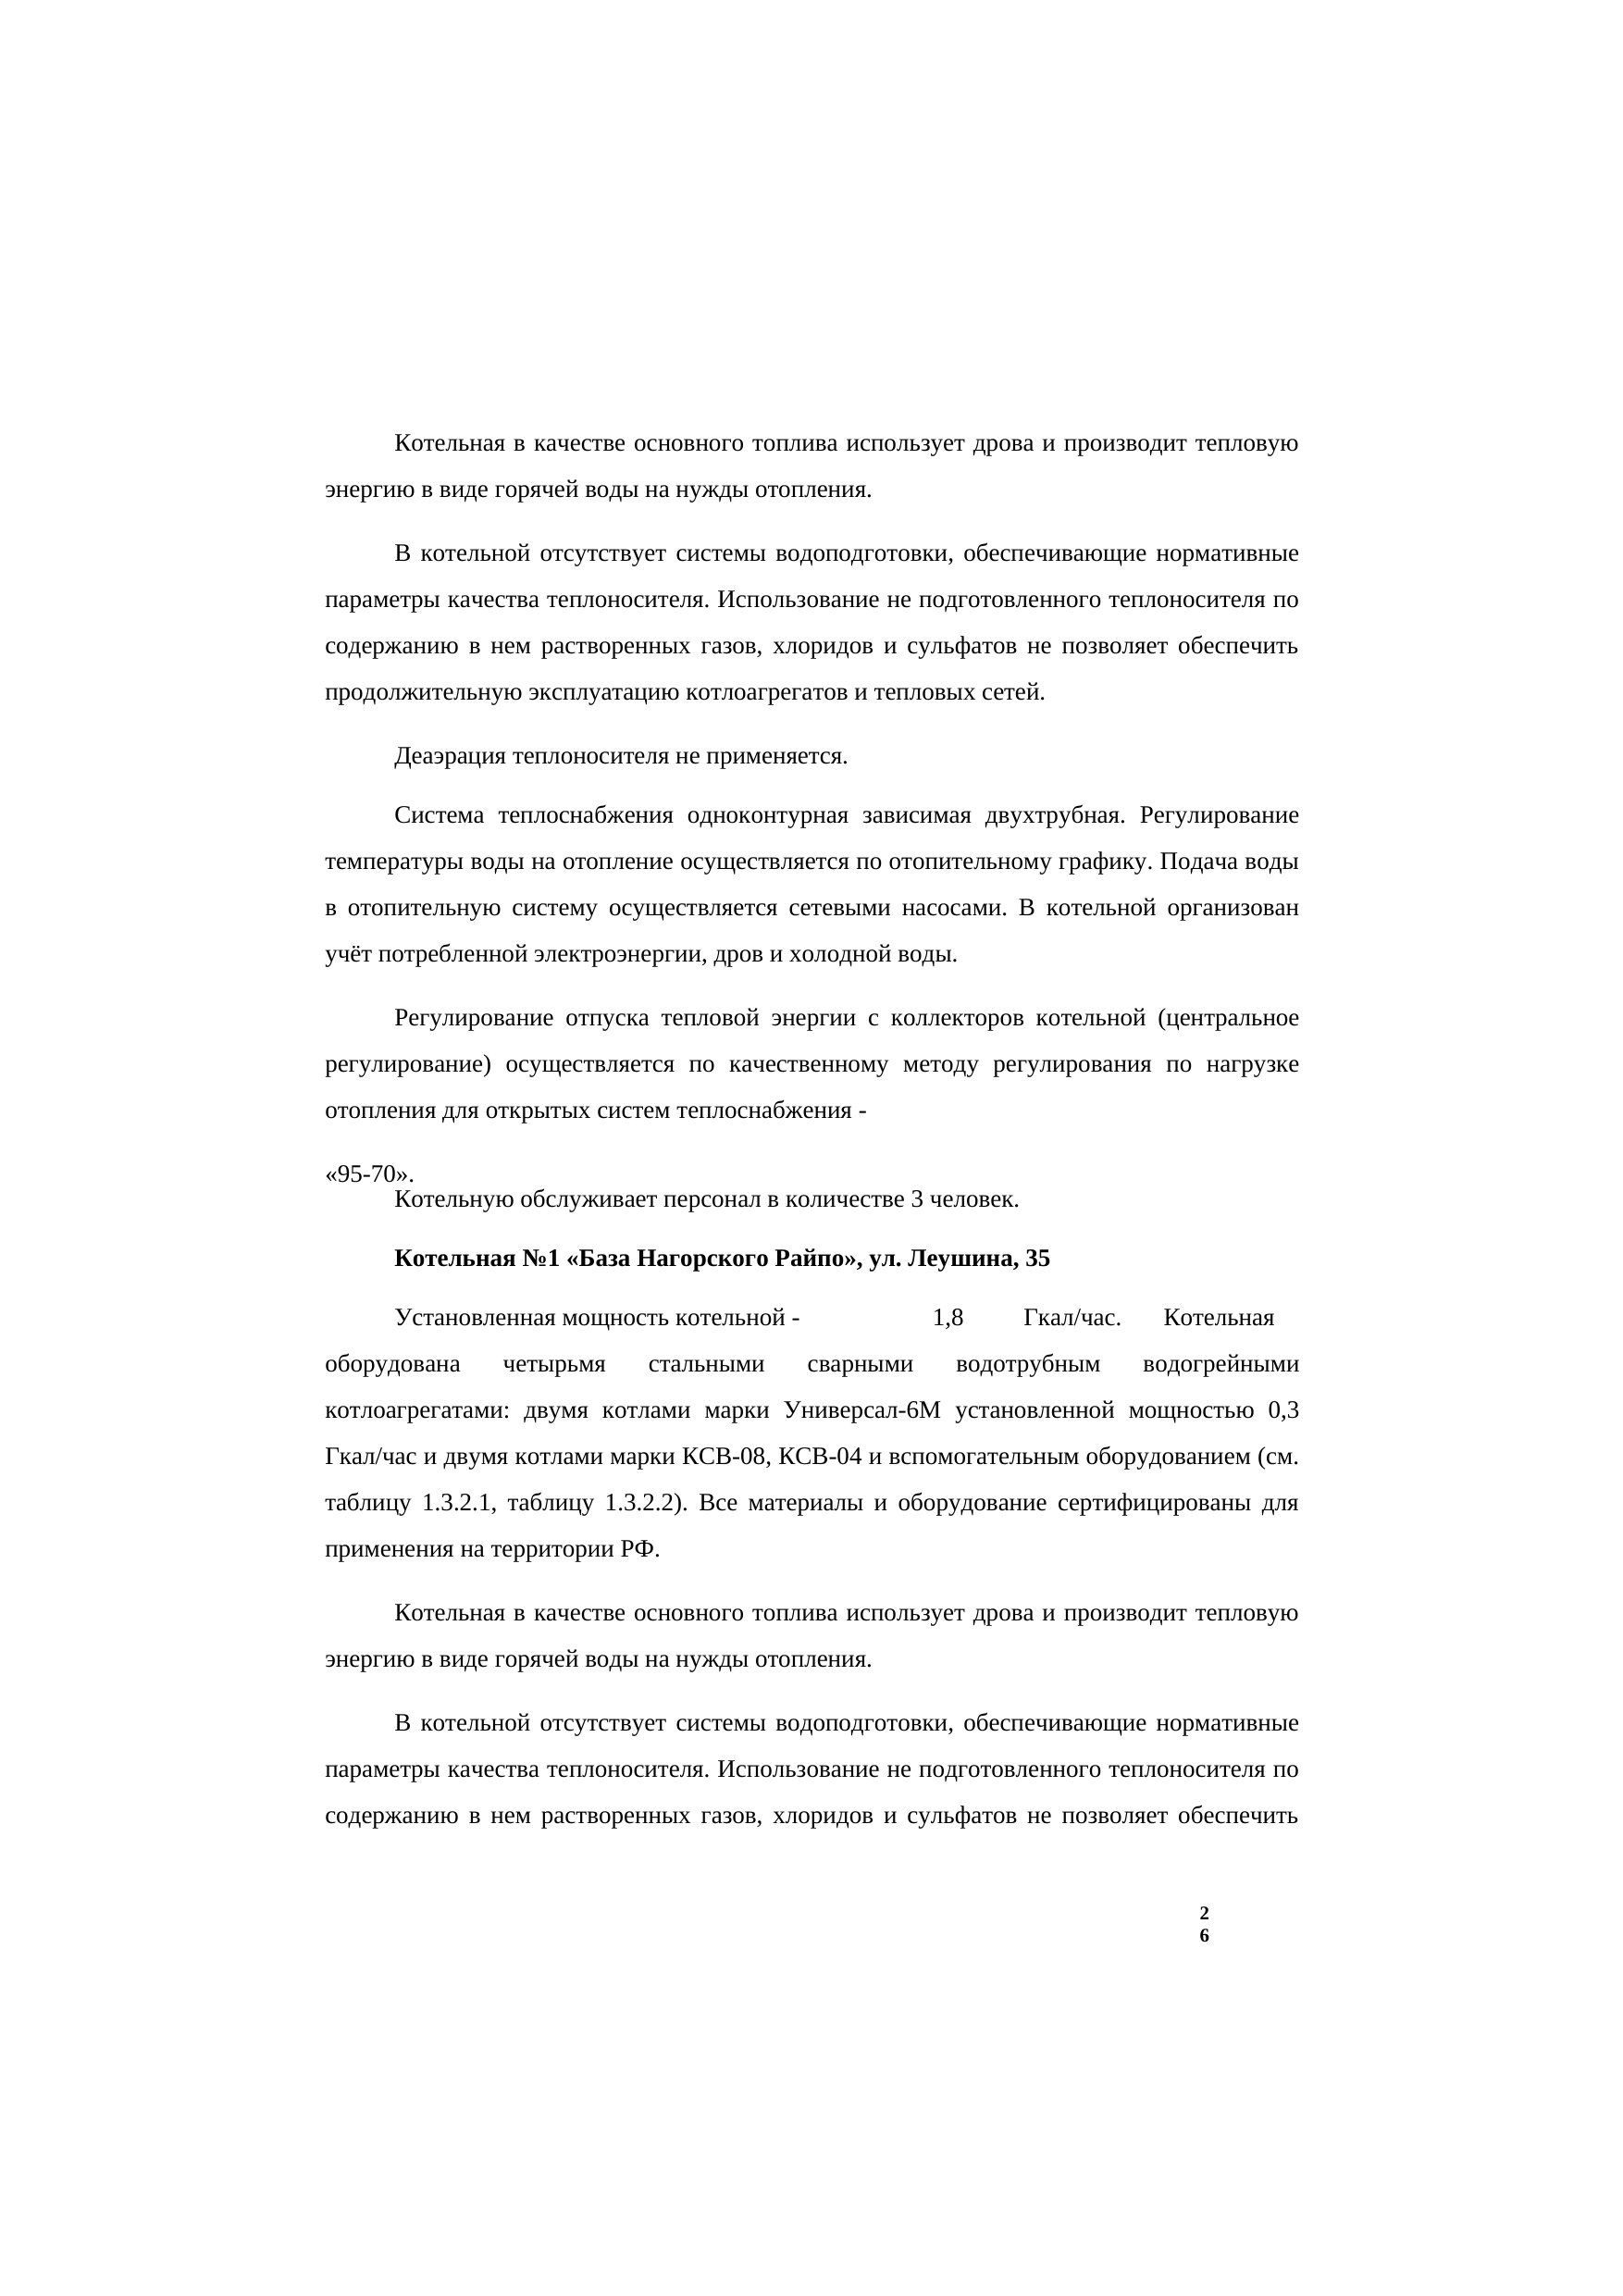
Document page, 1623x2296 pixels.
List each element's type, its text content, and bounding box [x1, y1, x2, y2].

text Котельную обслуживает персонал в количестве 3 человек. [325, 1187, 1302, 1212]
text Деаэрация теплоносителя не применяется. [325, 744, 1302, 769]
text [325, 1694, 1300, 1832]
text Котельная в качестве основного топлива использует дрова и производит тепловую энергию в виде горячей воды на нужды отопления. [325, 414, 1300, 507]
text оборудована четырьмя стальными сварными водотрубным водогрейными котлоагрегатами: двумя котлами марки Универсал-6М установленной мощностью 0,3 Гкал/час и двумя котлами марки КСВ-08, КСВ-04 и вспомогательным оборудованием (см. таблицу 1.3.2.1, таблицу 1.3.2.2). Все материалы и оборудование сертифицированы для применения на территории РФ. [325, 1335, 1300, 1567]
text «95-70». [325, 1162, 1302, 1187]
text Котельная №1 «База Нагорского Райпо», ул. Леушина, 35 [325, 1247, 1302, 1272]
text Система теплоснабжения одноконтурная зависимая двухтрубная. Регулирование температуры воды на отопление осуществляется по отопительному графику. Подача воды в отопительную систему осуществляется сетевыми насосами. В котельной организован учёт потребленной электроэнергии, дров и холодной воды. [325, 787, 1300, 972]
text Регулирование отпуска тепловой энергии с коллекторов котельной (центральное регулирование) осуществляется по качественному методу регулирования по нагрузке отопления для открытых систем теплоснабжения - [325, 988, 1300, 1127]
text Котельная в качестве основного топлива использует дрова и производит тепловую энергию в виде горячей воды на нужды отопления. [325, 1584, 1300, 1677]
text Установленная мощность котельной - 1,8 Гкал/час. Котельная [325, 1289, 1302, 1335]
